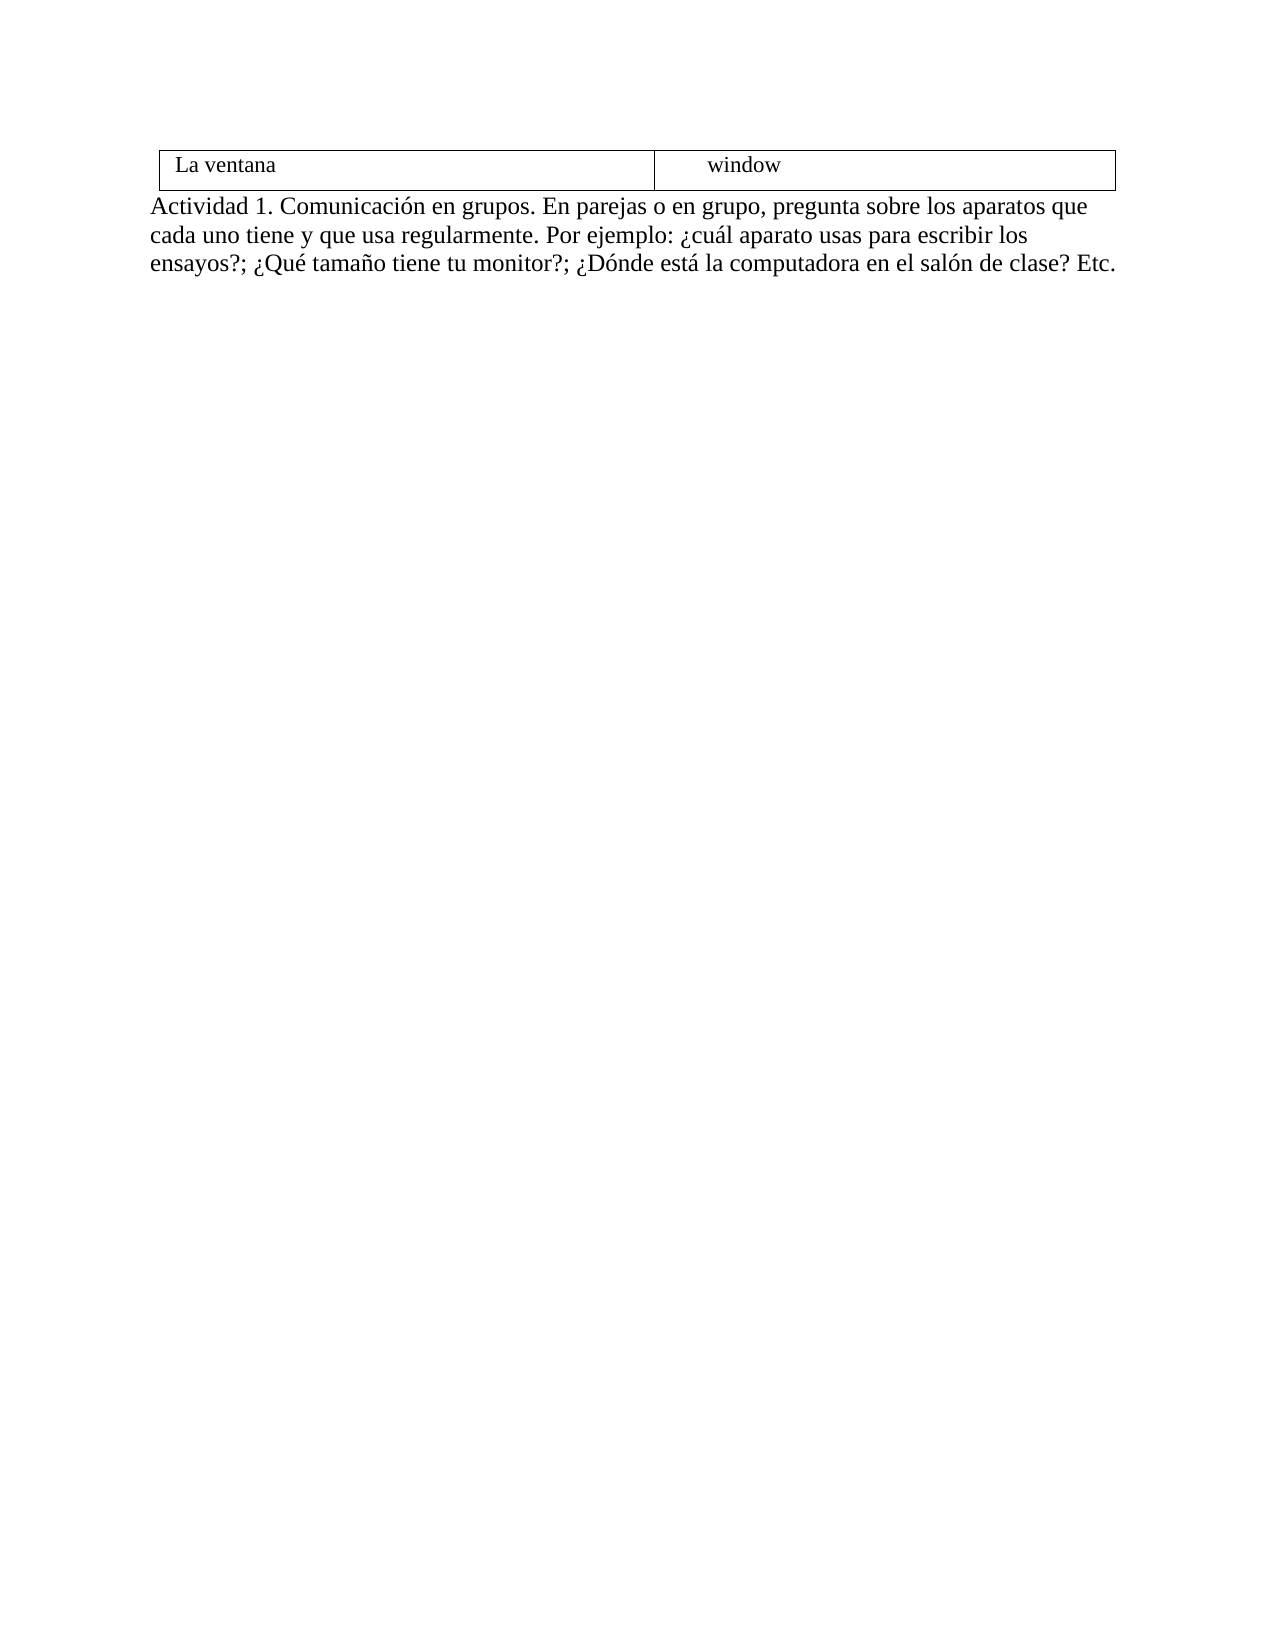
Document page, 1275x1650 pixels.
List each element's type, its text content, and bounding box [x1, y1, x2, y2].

table_cell La ventana [160, 151, 654, 190]
text Actividad 1. Comunicación en grupos. En parejas o en grupo, pregunta sobre los aparatos que cada uno tiene y que usa regularmente. Por ejemplo: ¿cuál aparato usas para escribir los ensayos?; ¿Qué tamaño tiene tu monitor?; ¿Dónde está la computadora en el salón de clase? Etc. [150, 191, 1125, 277]
table_cell window [655, 151, 1115, 190]
